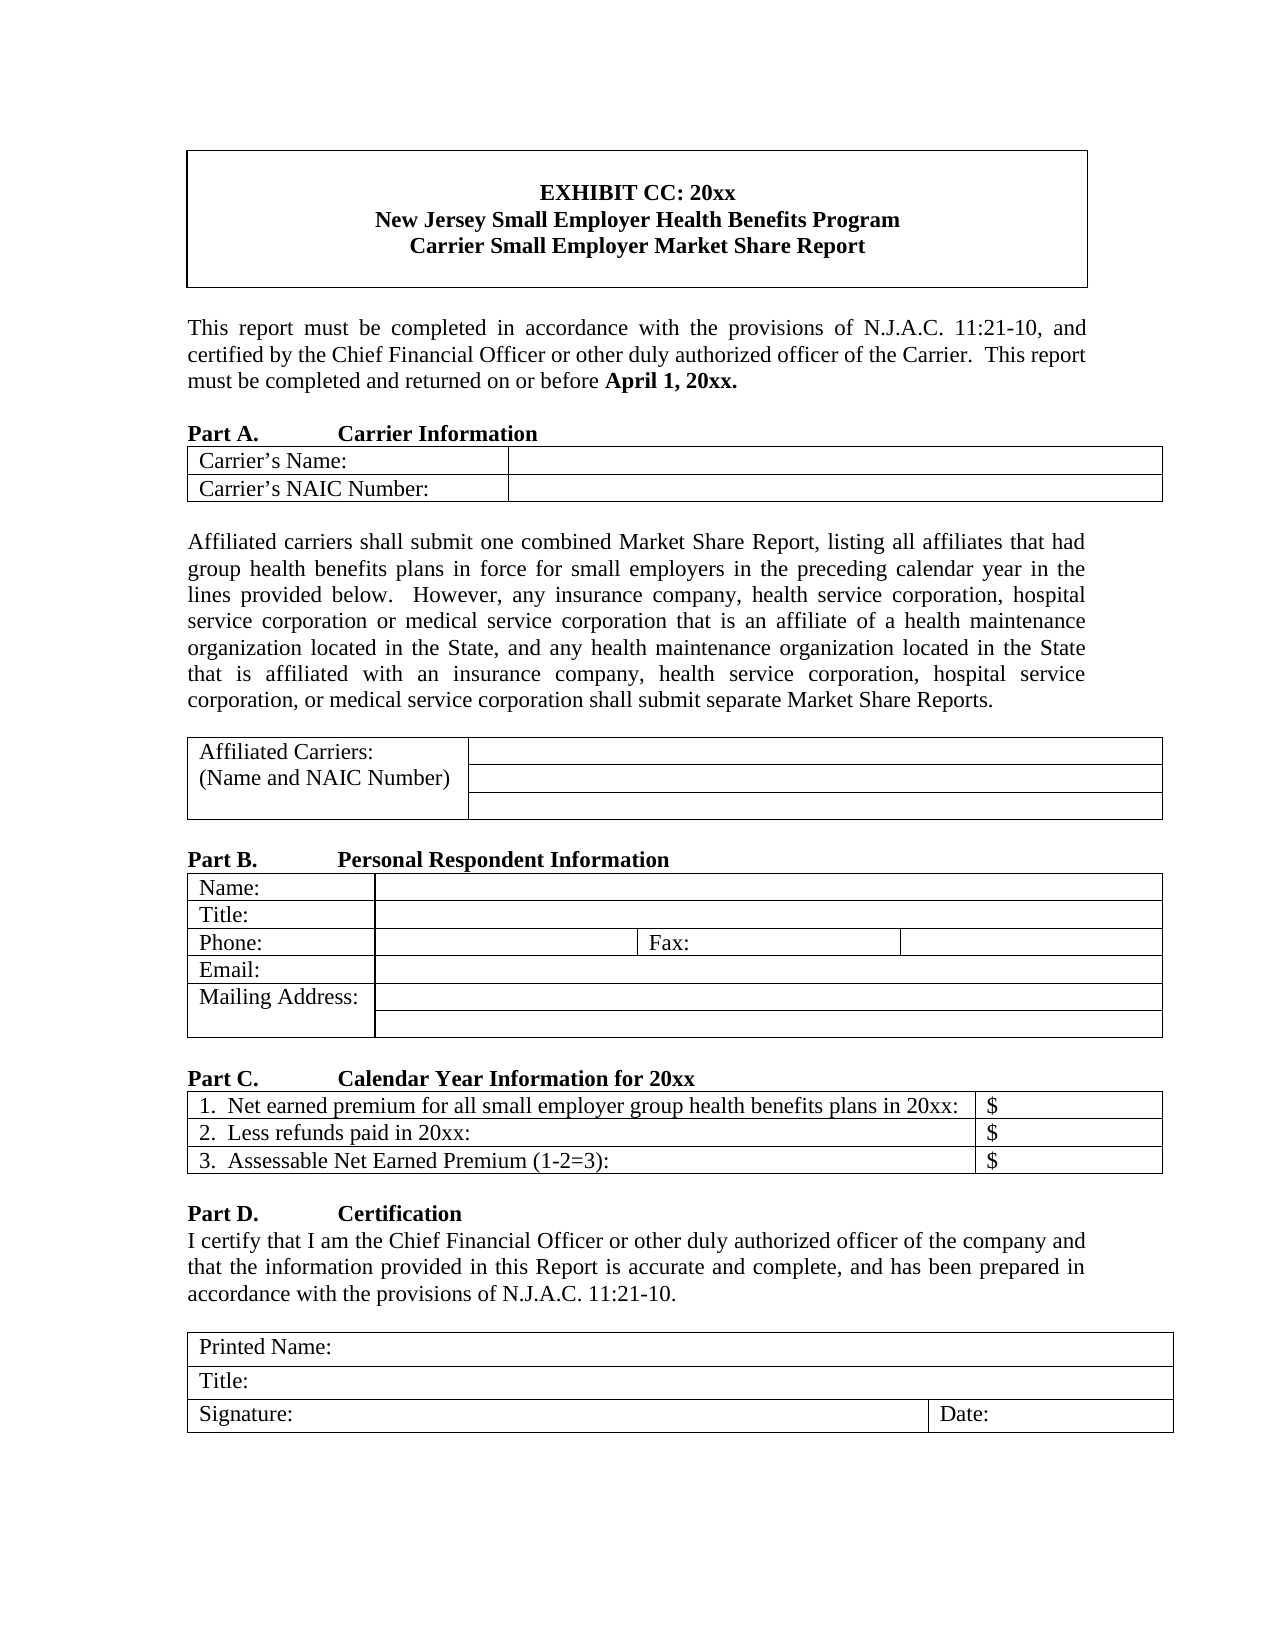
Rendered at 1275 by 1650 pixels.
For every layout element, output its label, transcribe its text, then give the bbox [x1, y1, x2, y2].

table_header 1. Net earned premium for all small employer group health benefits plans in 20xx: [188, 1092, 975, 1118]
text Part C. Calendar Year Information for 20xx [187, 1064, 1087, 1091]
table_cell Signature: [188, 1400, 928, 1432]
table_cell [376, 929, 637, 955]
table_cell Fax: [638, 929, 900, 955]
table_cell [376, 901, 1162, 928]
table_cell $ [976, 1147, 1162, 1173]
table_header [469, 738, 1162, 764]
text I certify that I am the Chief Financial Officer or other duly authorized officer of the company and that the information provided in this Report is accurate and complete, and has been prepared in accordance with the provisions of N.J.A.C. 11:21-10. [187, 1227, 1087, 1306]
text Affiliated carriers shall submit one combined Market Share Report, listing all affiliates that had group health benefits plans in force for small employers in the preceding calendar year in the lines provided below. However, any insurance company, health service corporation, hospital service corporation or medical service corporation that is an affiliate of a health maintenance organization located in the State, and any health maintenance organization located in the State that is affiliated with an insurance company, health service corporation, hospital service corporation, or medical service corporation shall submit separate Market Share Reports. [187, 528, 1087, 713]
text Part D. Certification [187, 1201, 1087, 1227]
text Part A. Carrier Information [187, 420, 1087, 446]
table_cell Mailing Address: [188, 984, 374, 1037]
table_header Carrier’s Name: [188, 447, 508, 473]
table_cell Phone: [188, 929, 374, 955]
table_header [376, 874, 1162, 900]
subtitle EXHIBIT CC: 20xx [188, 179, 1087, 206]
table_header [509, 447, 1162, 473]
text Small Employer Health Benefits Program [188, 206, 1087, 232]
table_cell $ [976, 1119, 1162, 1146]
table_cell [376, 984, 1162, 1010]
table_header Affiliated Carriers: (Name and NAIC Number) [188, 738, 468, 819]
table_cell [376, 1011, 1162, 1037]
table_cell Email: [188, 956, 374, 982]
table_cell Date: [929, 1400, 1173, 1432]
text This report must be completed in accordance with the provisions of N.J.A.C. 11:21-10, and certified by the Chief Financial Officer or other duly authorized officer of the Carrier. This report must be completed and returned on or before April 1, 20xx. [187, 314, 1087, 393]
table_cell 2. Less refunds paid in 20xx: [188, 1119, 975, 1146]
table_cell [376, 956, 1162, 982]
table_header $ [976, 1092, 1162, 1118]
table_header Name: [188, 874, 374, 900]
table_header Printed Name: [188, 1333, 1173, 1366]
table_cell [469, 793, 1162, 819]
table_cell [469, 765, 1162, 792]
table_cell Carrier’s NAIC Number: [188, 475, 508, 501]
table_cell Title: [188, 1367, 1173, 1399]
text Part B. Personal Respondent Information [187, 846, 1087, 873]
subtitle Carrier Small Employer Market Share Report [188, 232, 1087, 258]
table_cell [509, 475, 1162, 501]
table_cell 3. Assessable Net Earned Premium (1-2=3): [188, 1147, 975, 1173]
table_cell [901, 929, 1162, 955]
table_cell Title: [188, 901, 374, 928]
